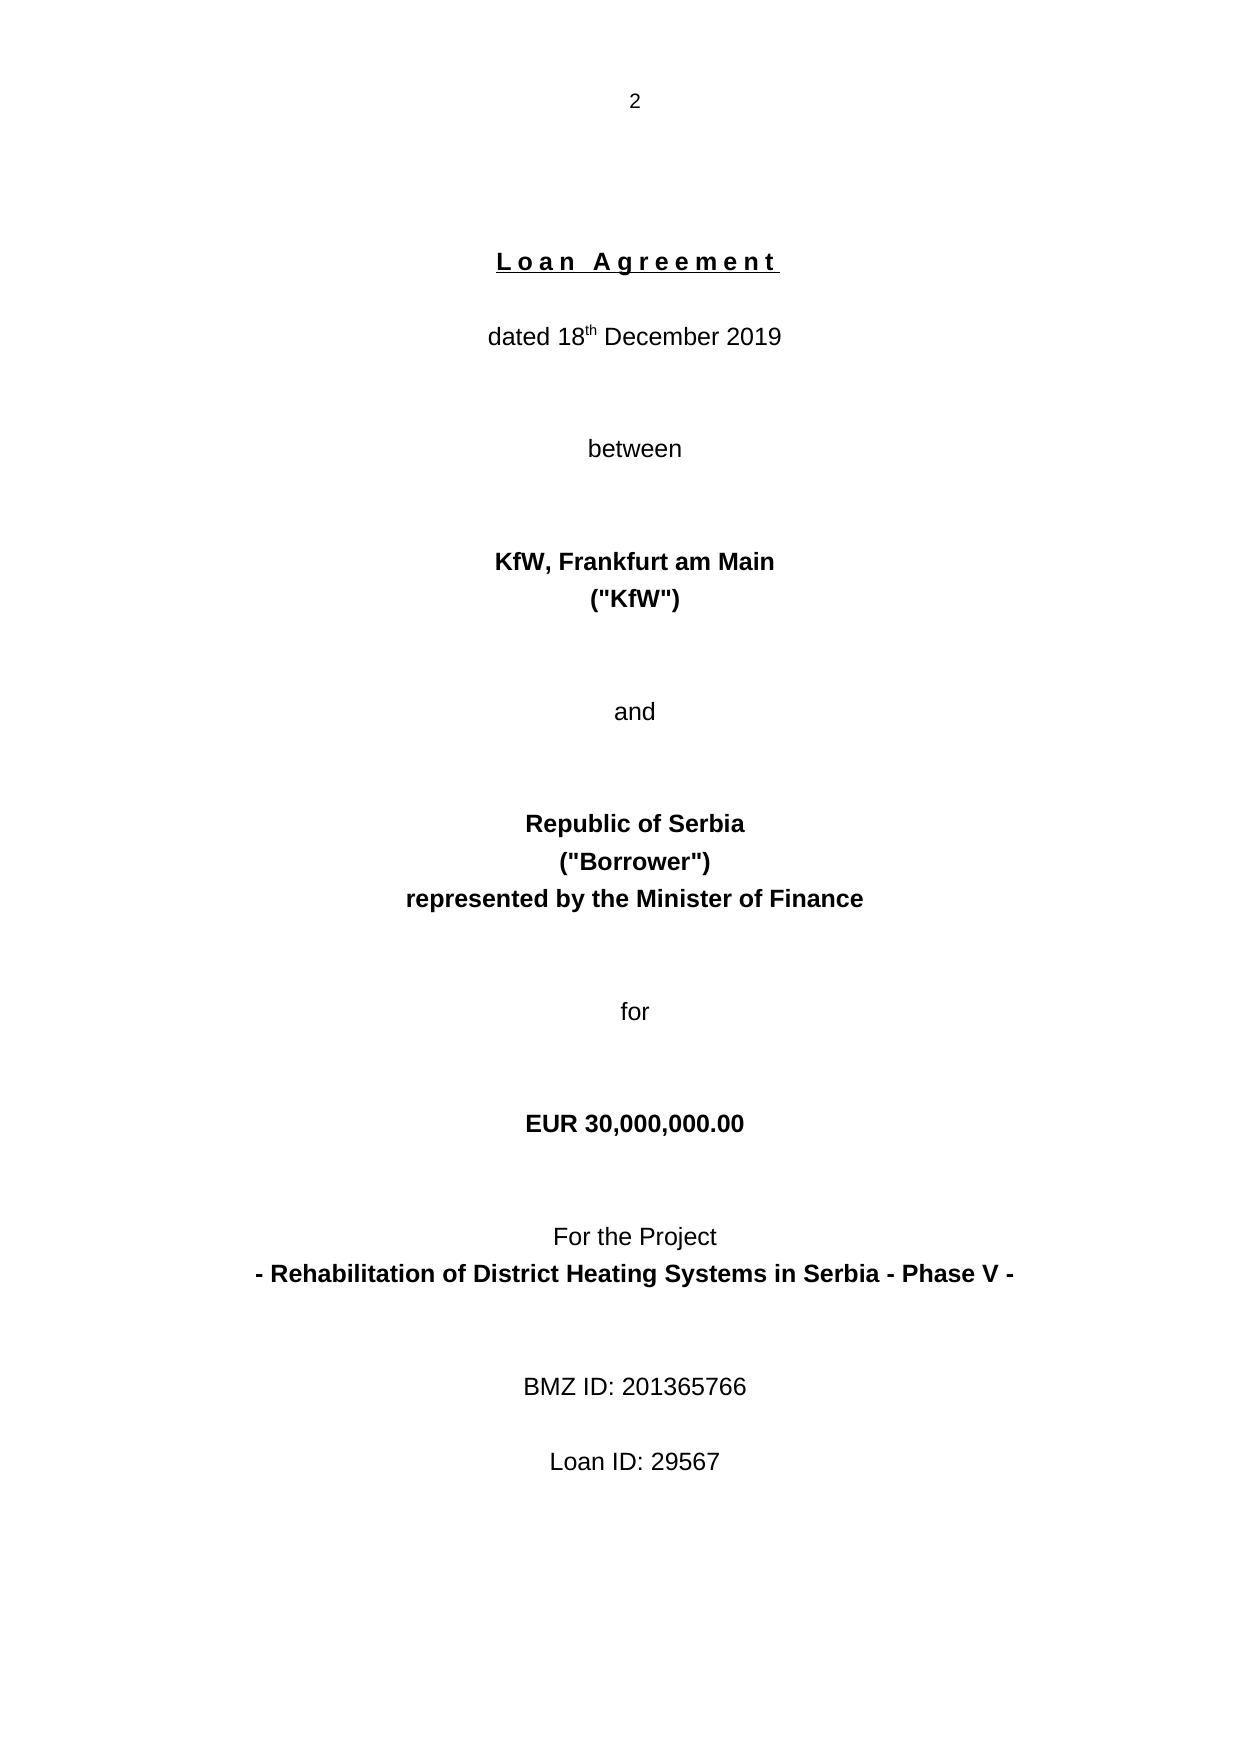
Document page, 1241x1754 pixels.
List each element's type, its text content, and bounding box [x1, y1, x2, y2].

text For the Project [177, 1215, 1092, 1253]
text Loan ID: 29567 [177, 1440, 1092, 1478]
text ("KfW") [177, 578, 1092, 615]
text - Rehabilitation of District Heating Systems in Serbia - Phase V - [177, 1253, 1092, 1290]
text Republic of Serbia [177, 803, 1092, 840]
text ("Borrower") [177, 840, 1092, 878]
text dated 18th December 2019 [177, 315, 1092, 353]
text for [177, 990, 1092, 1028]
text represented by the Minister of Finance [177, 878, 1092, 915]
text between [177, 428, 1092, 465]
title Loan Agreement [177, 240, 1092, 278]
text EUR 30,000,000.00 [177, 1103, 1092, 1140]
text KfW, Frankfurt am Main [177, 540, 1092, 578]
text BMZ ID: 201365766 [177, 1365, 1092, 1403]
text and [177, 690, 1092, 728]
